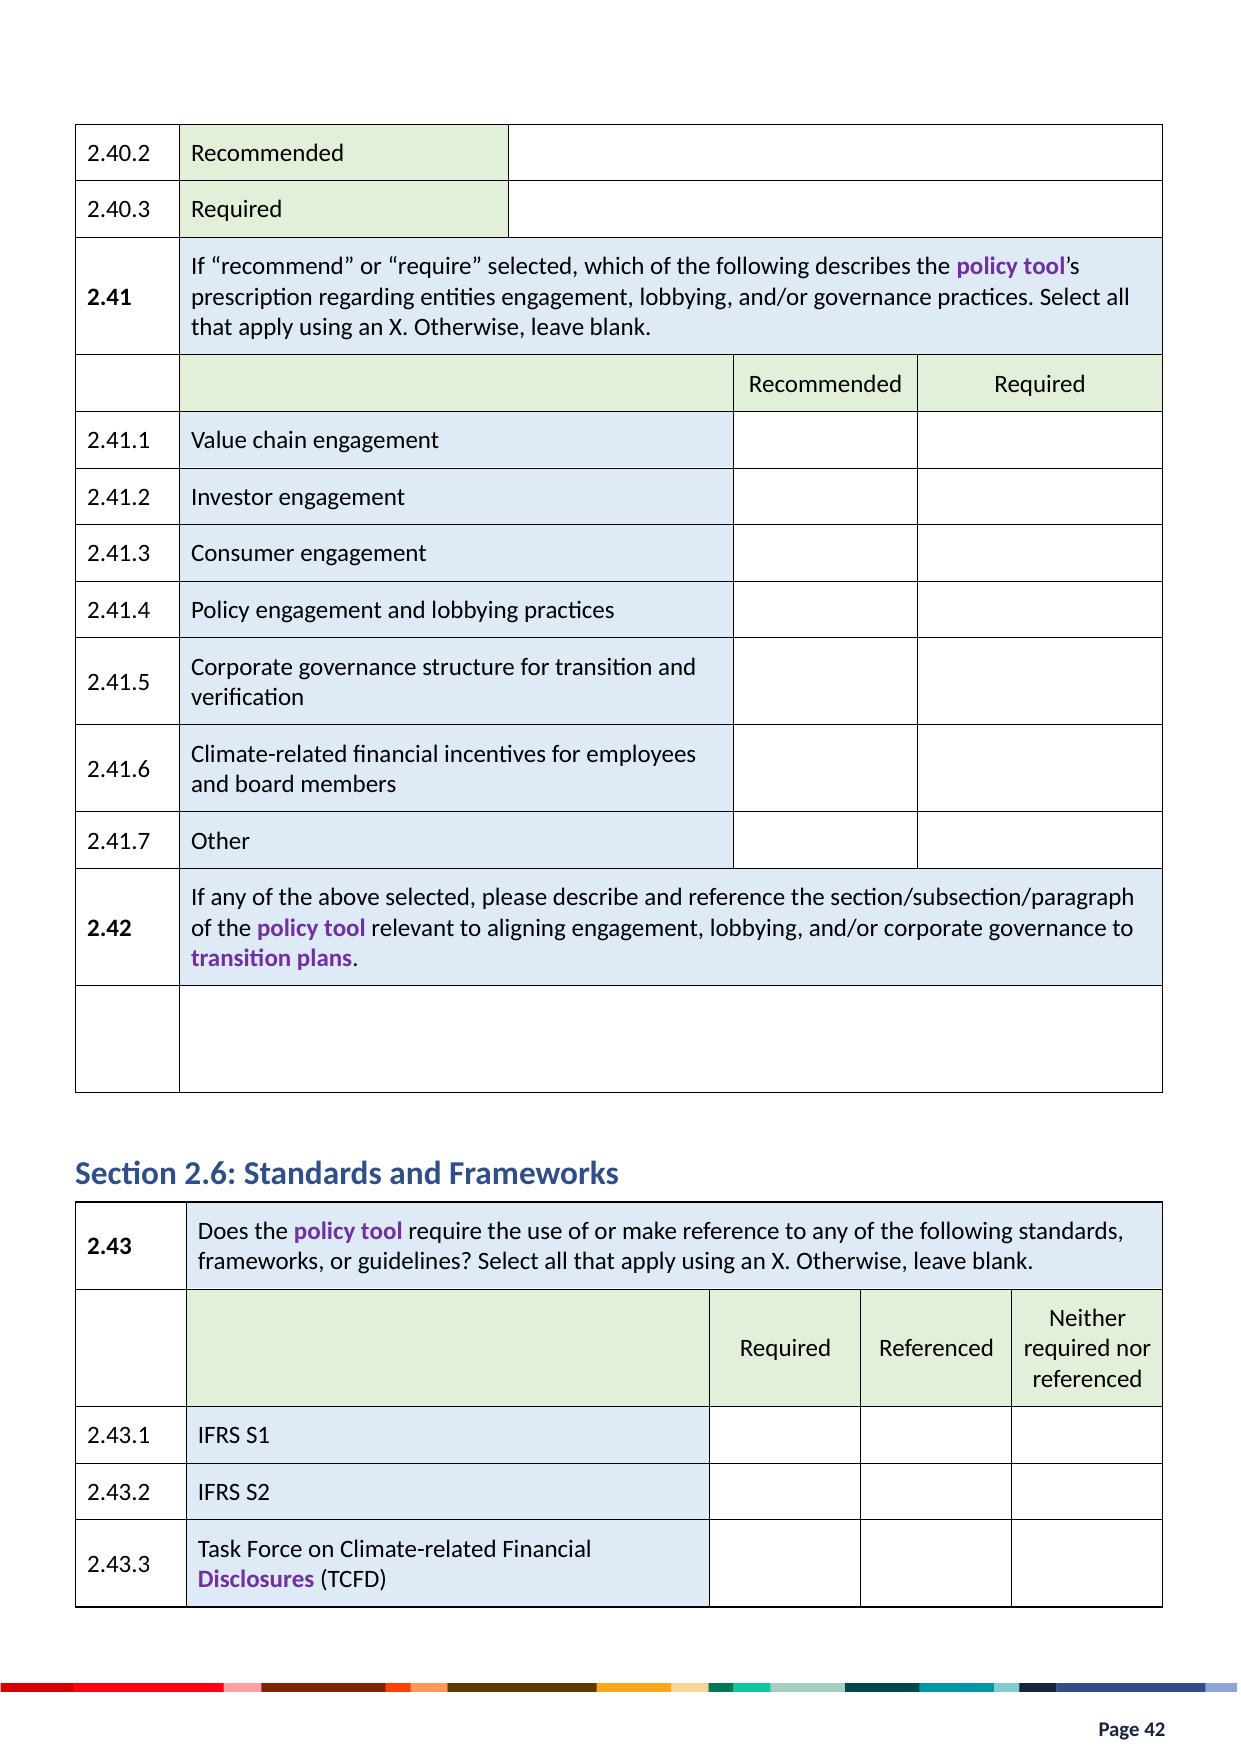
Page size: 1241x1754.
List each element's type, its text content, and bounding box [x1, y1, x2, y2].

table_cell [734, 582, 917, 637]
table_cell 2.40.3 [76, 181, 179, 237]
table_cell [76, 986, 179, 1092]
table_cell [1012, 1520, 1162, 1606]
table_cell [509, 125, 1162, 180]
table_cell Other [180, 812, 733, 868]
table_cell [710, 1520, 860, 1606]
table_cell [180, 355, 733, 411]
table_cell Consumer engagement [180, 525, 733, 581]
table_cell Climate-related financial incentives for employees and board members [180, 725, 733, 811]
table_cell [734, 525, 917, 581]
table_cell Value chain engagement [180, 412, 733, 467]
table_cell Policy engagement and lobbying practices [180, 582, 733, 637]
table_cell [861, 1407, 1011, 1463]
table_header Does the policy tool require the use of or make reference to any of the following standards, frameworks, or guidelines? Select all that apply using an X. Otherwise, leave blank. [187, 1203, 1162, 1288]
table_cell Recommended [734, 355, 917, 411]
table_cell Referenced [861, 1290, 1011, 1406]
table_cell [734, 812, 917, 868]
table_cell [918, 638, 1162, 724]
table_cell Task Force on Climate-related Financial Disclosures (TCFD) [187, 1520, 709, 1606]
table_cell [1012, 1464, 1162, 1519]
table_cell [180, 986, 1162, 1092]
table_cell 2.43.2 [76, 1464, 186, 1519]
table_cell [918, 582, 1162, 637]
table_cell 2.40.2 [76, 125, 179, 180]
table_cell [861, 1520, 1011, 1606]
table_cell [734, 412, 917, 467]
table_cell Investor engagement [180, 469, 733, 524]
picture [0, 1683, 1236, 1692]
table_cell Required [180, 181, 508, 237]
table_cell [76, 1290, 186, 1406]
table_cell [734, 638, 917, 724]
table_cell If any of the above selected, please describe and reference the section/subsection/paragraph of the policy tool relevant to aligning engagement, lobbying, and/or corporate governance to transition plans. [180, 869, 1162, 985]
table_cell 2.41.3 [76, 525, 179, 581]
table_cell If “recommend” or “require” selected, which of the following describes the policy tool’s prescription regarding entities engagement, lobbying, and/or governance practices. Select all that apply using an X. Otherwise, leave blank. [180, 238, 1162, 354]
table_cell [1012, 1407, 1162, 1463]
table_cell [76, 355, 179, 411]
table_cell [734, 469, 917, 524]
table_cell [918, 812, 1162, 868]
table_cell [710, 1464, 860, 1519]
table_cell [918, 469, 1162, 524]
table_cell IFRS S1 [187, 1407, 709, 1463]
table_cell 2.41.5 [76, 638, 179, 724]
table_cell [734, 725, 917, 811]
table_cell 2.43.3 [76, 1520, 186, 1606]
table_cell [187, 1290, 709, 1406]
table_cell 2.41.1 [76, 412, 179, 467]
table_header 2.43 [76, 1203, 186, 1288]
table_cell 2.41.6 [76, 725, 179, 811]
table_cell [861, 1464, 1011, 1519]
table_cell 2.41 [76, 238, 179, 354]
table_cell [918, 725, 1162, 811]
table_cell 2.41.4 [76, 582, 179, 637]
table_cell [509, 181, 1162, 237]
table_cell Required [918, 355, 1162, 411]
table_cell IFRS S2 [187, 1464, 709, 1519]
subtitle Section 2.6: Standards and Frameworks [75, 1152, 1165, 1193]
table_cell Corporate governance structure for transition and verification [180, 638, 733, 724]
table_cell Recommended [180, 125, 508, 180]
table_cell [710, 1407, 860, 1463]
table_cell Required [710, 1290, 860, 1406]
table_cell [918, 412, 1162, 467]
table_cell [918, 525, 1162, 581]
table_cell 2.41.2 [76, 469, 179, 524]
table_cell 2.43.1 [76, 1407, 186, 1463]
table_cell 2.41.7 [76, 812, 179, 868]
table_cell Neither required nor referenced [1012, 1290, 1162, 1406]
table_cell 2.42 [76, 869, 179, 985]
